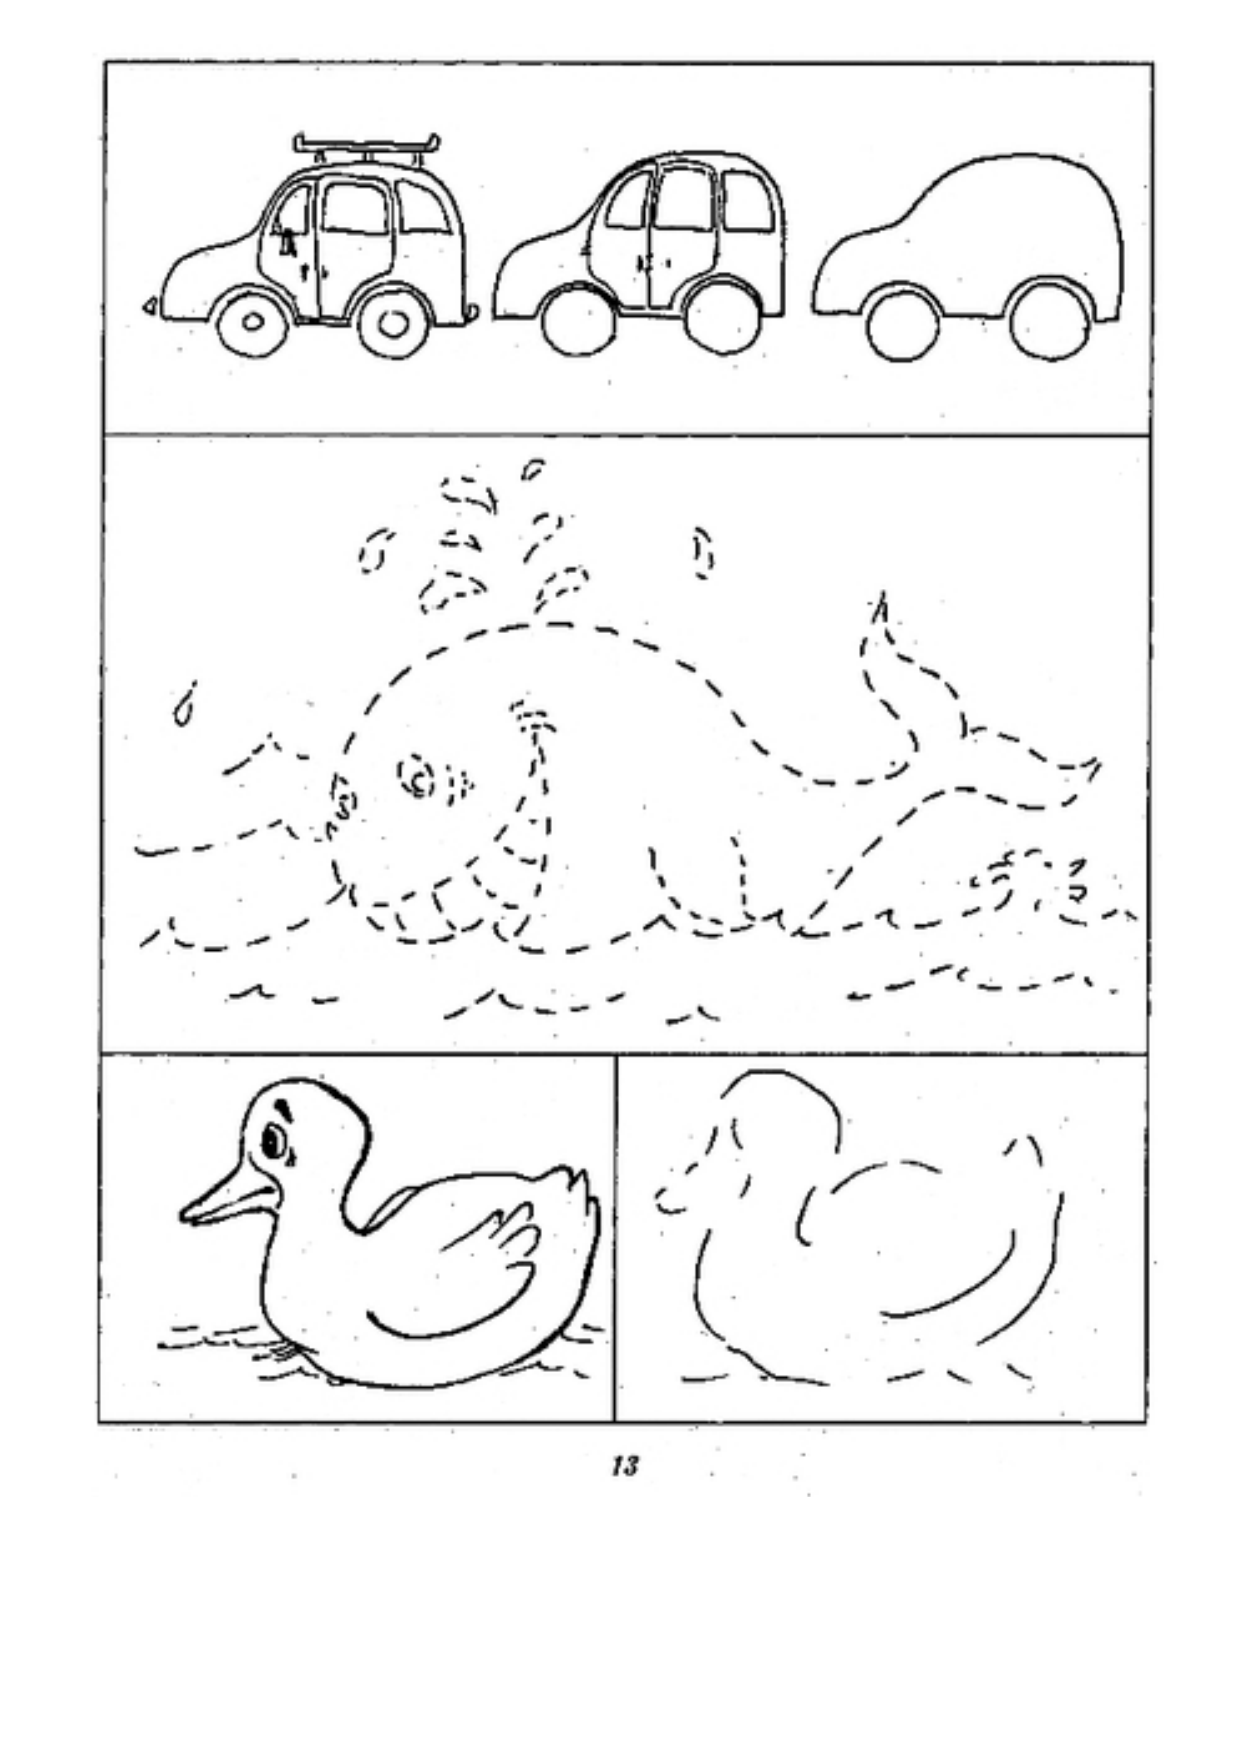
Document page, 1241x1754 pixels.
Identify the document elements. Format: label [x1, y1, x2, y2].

picture [91, 44, 1165, 1497]
